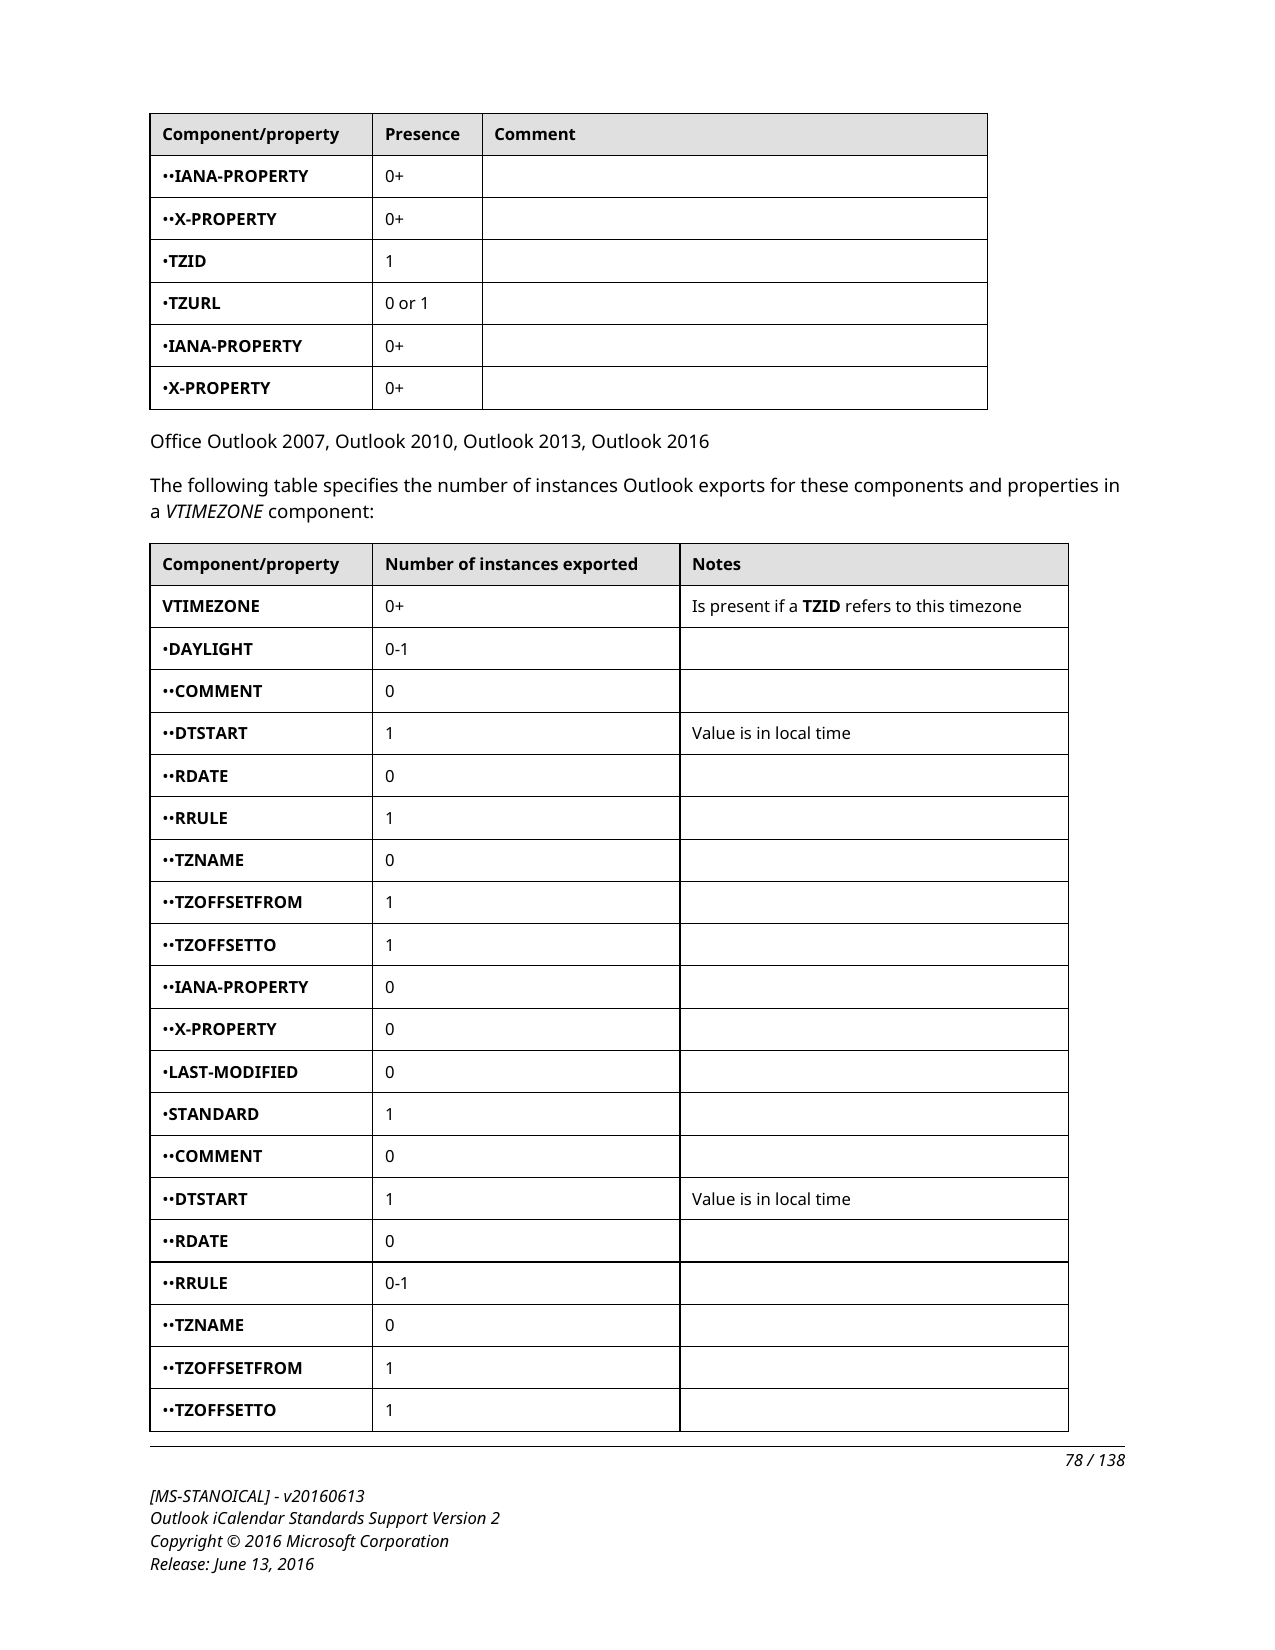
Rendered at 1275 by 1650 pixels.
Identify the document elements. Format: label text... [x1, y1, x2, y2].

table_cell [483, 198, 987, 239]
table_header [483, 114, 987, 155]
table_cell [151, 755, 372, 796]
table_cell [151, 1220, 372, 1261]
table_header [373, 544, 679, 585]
text The following table specifies the number of instances Outlook exports for these components and properties in a VTIMEZONE component: [150, 473, 1125, 524]
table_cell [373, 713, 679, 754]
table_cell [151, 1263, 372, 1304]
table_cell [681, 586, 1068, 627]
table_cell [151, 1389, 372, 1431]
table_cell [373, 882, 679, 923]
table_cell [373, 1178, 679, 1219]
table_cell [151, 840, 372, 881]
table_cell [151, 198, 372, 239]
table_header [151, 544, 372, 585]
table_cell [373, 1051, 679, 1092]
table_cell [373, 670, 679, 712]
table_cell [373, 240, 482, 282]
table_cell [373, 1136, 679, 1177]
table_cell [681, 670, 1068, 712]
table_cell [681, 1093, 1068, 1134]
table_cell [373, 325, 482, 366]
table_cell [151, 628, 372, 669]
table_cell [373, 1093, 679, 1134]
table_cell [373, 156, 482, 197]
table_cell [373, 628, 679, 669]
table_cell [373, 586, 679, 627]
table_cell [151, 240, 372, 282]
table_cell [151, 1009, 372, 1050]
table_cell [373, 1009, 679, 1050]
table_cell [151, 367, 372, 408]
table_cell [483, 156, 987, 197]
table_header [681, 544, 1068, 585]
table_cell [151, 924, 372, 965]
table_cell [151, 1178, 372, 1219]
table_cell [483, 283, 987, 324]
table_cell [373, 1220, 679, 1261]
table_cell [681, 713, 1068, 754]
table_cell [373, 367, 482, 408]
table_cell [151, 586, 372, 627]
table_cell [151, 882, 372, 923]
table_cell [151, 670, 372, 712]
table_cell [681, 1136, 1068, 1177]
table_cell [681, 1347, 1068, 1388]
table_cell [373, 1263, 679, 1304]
text Office Outlook 2007, Outlook 2010, Outlook 2013, Outlook 2016 [150, 428, 1125, 454]
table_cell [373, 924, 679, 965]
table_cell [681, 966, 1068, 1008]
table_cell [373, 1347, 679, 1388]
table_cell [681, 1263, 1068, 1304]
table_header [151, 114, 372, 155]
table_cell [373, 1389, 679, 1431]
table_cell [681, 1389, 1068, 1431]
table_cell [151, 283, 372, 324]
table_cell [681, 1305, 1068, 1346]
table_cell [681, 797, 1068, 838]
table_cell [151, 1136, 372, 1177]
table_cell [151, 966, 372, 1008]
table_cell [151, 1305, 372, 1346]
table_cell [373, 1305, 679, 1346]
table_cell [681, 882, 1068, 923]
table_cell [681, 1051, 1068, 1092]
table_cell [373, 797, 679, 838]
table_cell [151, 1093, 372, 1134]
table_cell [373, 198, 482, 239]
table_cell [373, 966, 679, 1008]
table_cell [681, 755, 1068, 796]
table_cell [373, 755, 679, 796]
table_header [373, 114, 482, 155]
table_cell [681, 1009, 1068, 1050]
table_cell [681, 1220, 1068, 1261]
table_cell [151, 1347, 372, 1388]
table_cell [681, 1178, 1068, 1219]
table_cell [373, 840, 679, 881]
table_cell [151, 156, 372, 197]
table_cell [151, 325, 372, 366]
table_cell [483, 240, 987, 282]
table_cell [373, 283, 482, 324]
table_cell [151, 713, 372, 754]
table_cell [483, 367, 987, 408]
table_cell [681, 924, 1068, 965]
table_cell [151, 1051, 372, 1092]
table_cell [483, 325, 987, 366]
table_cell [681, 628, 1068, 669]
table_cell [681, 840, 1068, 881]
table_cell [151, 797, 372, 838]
